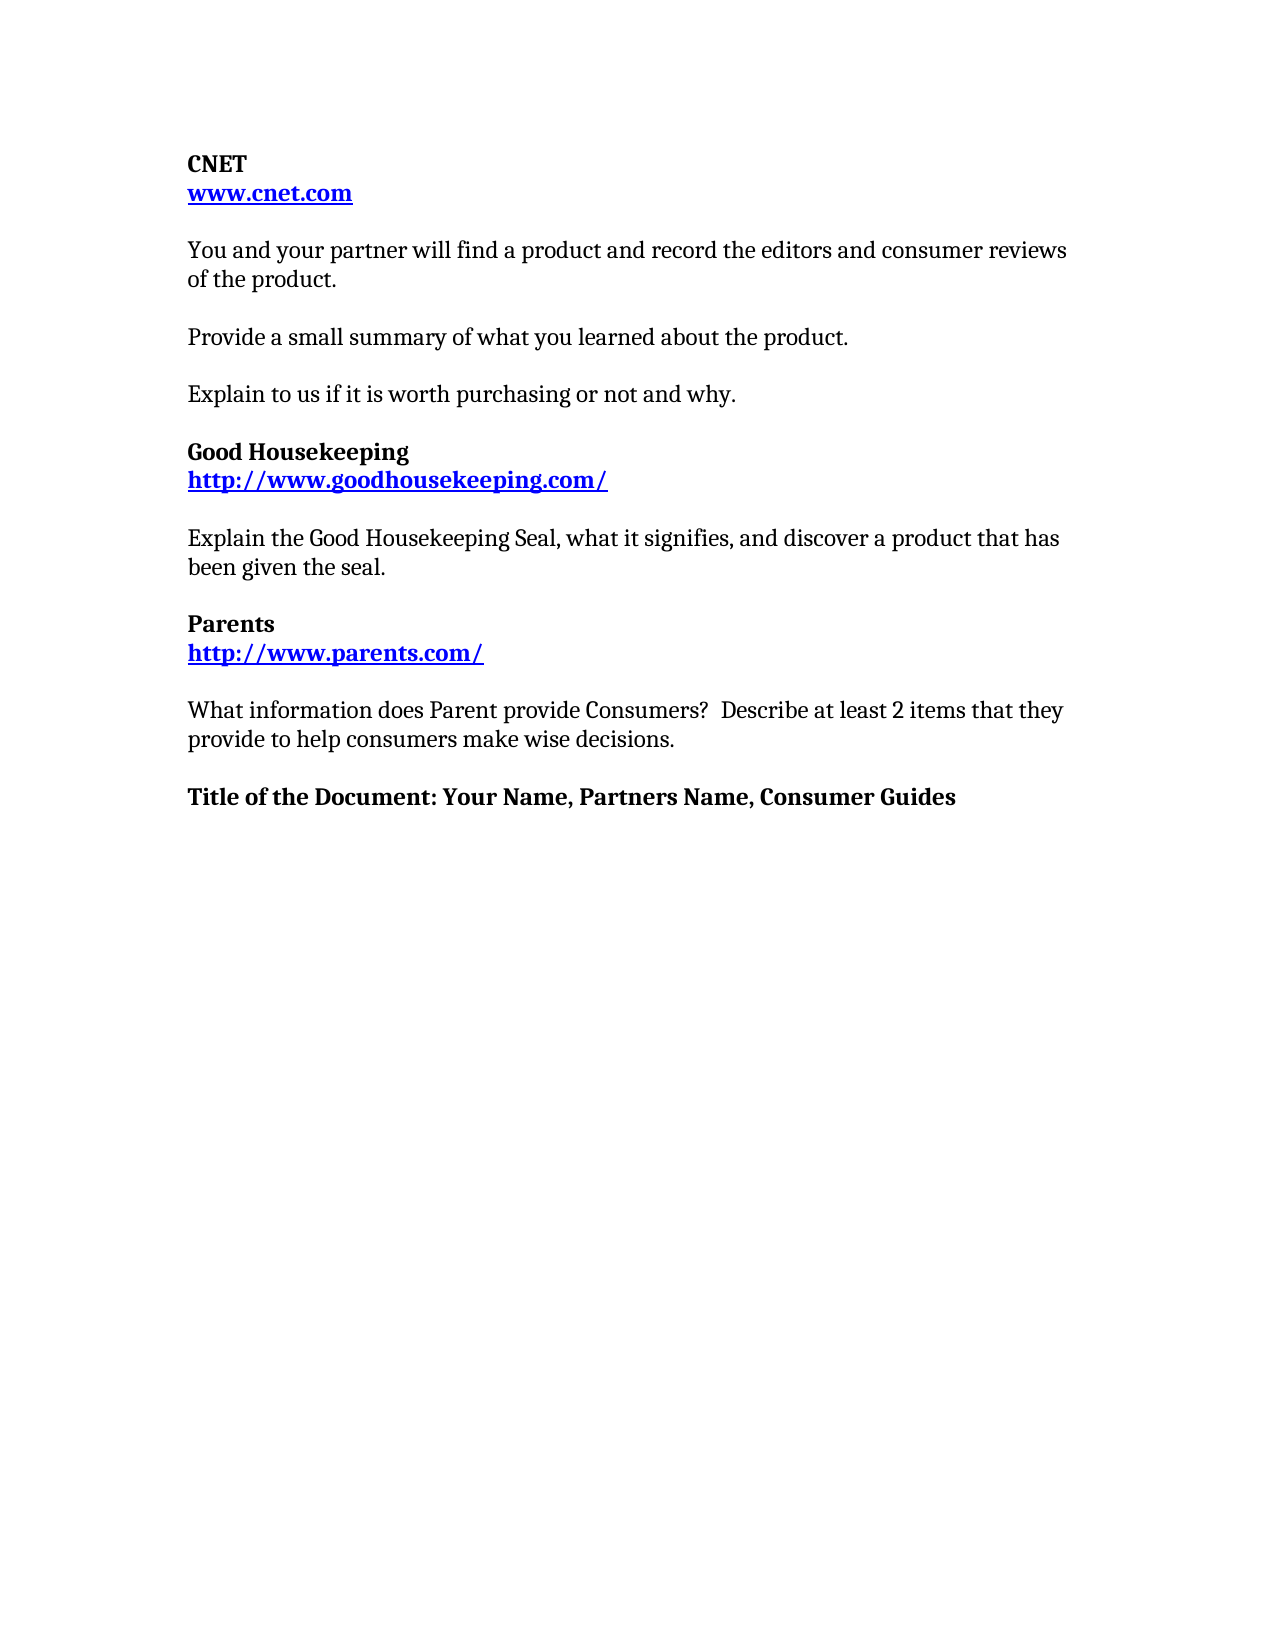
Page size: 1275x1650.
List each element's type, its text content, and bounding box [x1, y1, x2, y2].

text Good Housekeeping [187, 437, 1087, 466]
text Explain to us if it is worth purchasing or not and why. [187, 380, 1087, 409]
text http://www.parents.com/ [187, 639, 1087, 667]
text Explain the Good Housekeeping Seal, what it signifies, and discover a product that has been given the seal. [187, 524, 1087, 581]
text You and your partner will find a product and record the editors and consumer reviews of the product. [187, 236, 1087, 294]
text Title of the Document: Your Name, Partners Name, Consumer Guides [187, 782, 1087, 811]
text What information does Parent provide Consumers? Describe at least 2 items that they provide to help consumers make wise decisions. [187, 696, 1087, 754]
text Provide a small summary of what you learned about the product. [187, 322, 1087, 351]
text http://www.goodhousekeeping.com/ [187, 466, 1087, 495]
text www.cnet.com [187, 179, 1087, 207]
text Parents [187, 610, 1087, 639]
text CNET [187, 150, 1087, 179]
